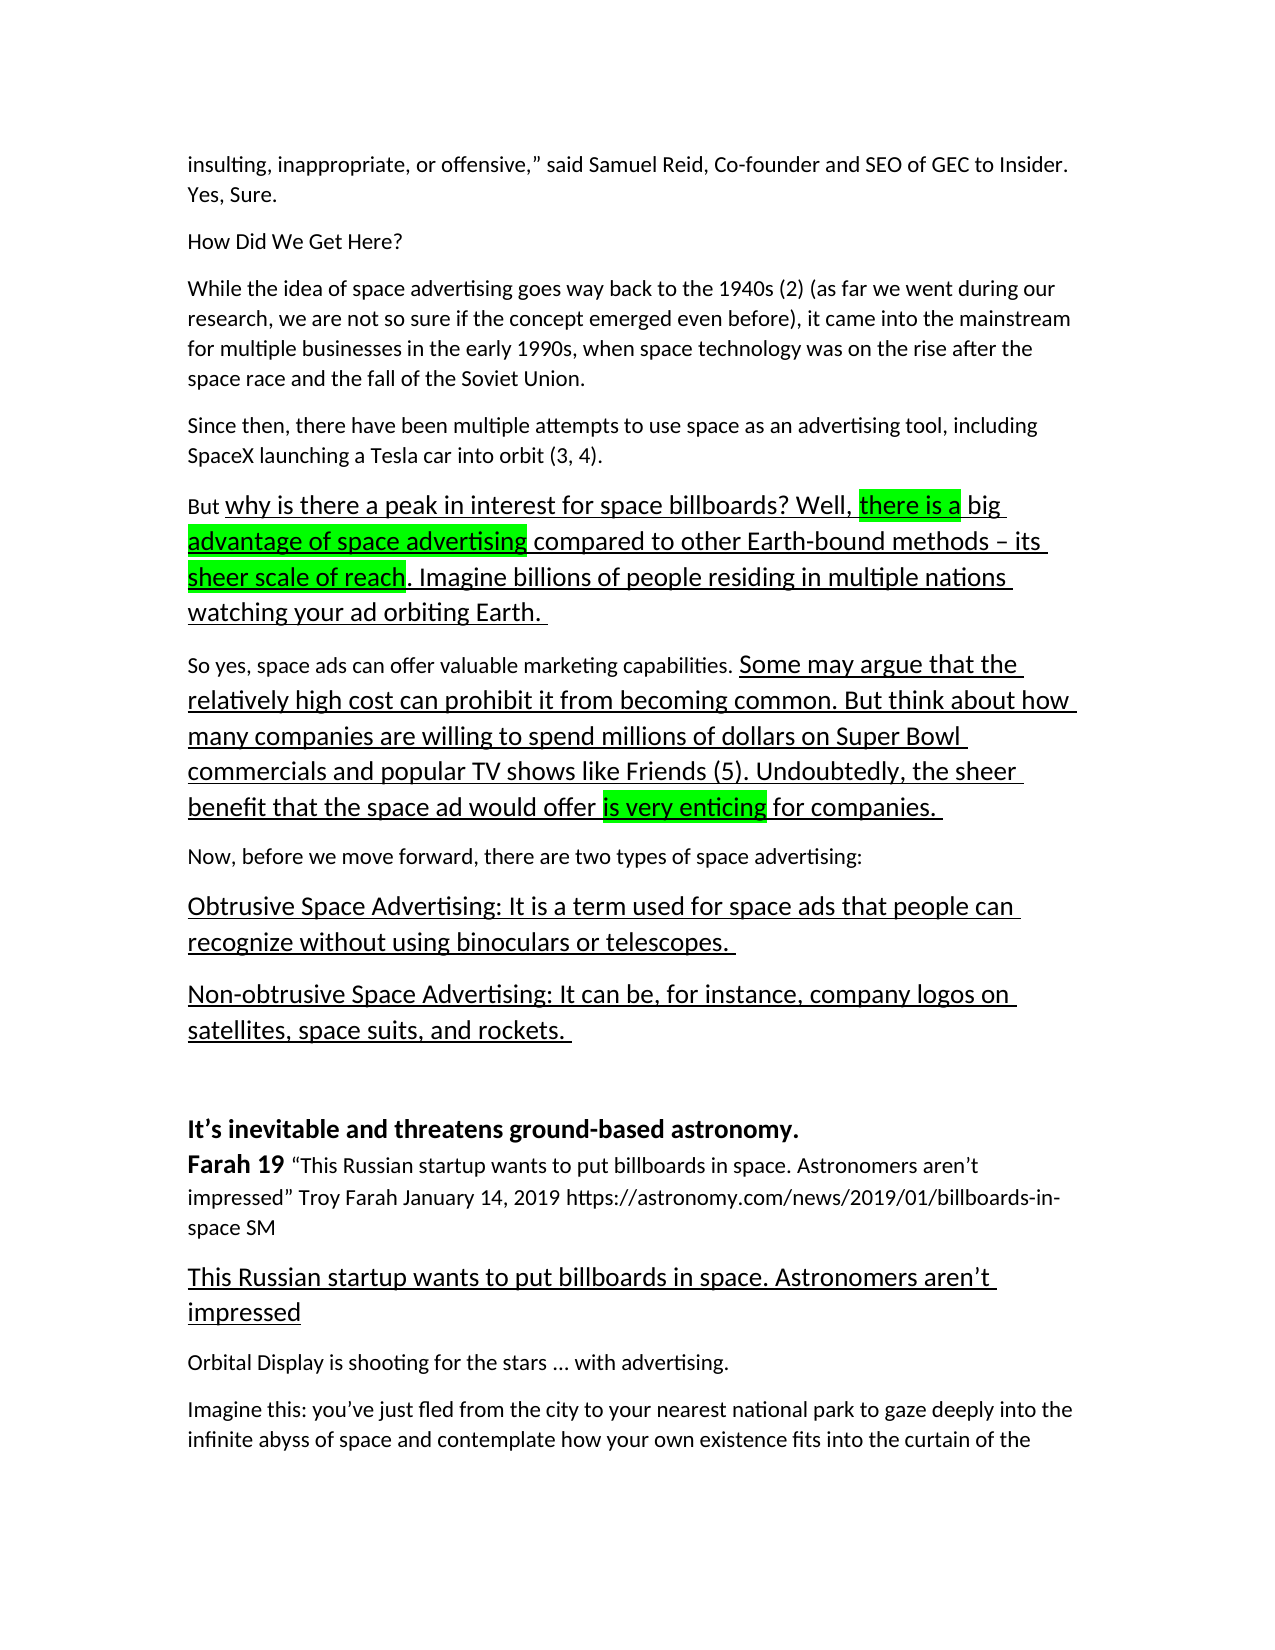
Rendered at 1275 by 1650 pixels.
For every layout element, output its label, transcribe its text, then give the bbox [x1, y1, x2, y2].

text Obtrusive Space Advertising: It is a term used for space ads that people can recognize without using binoculars or telescopes. [187, 889, 1087, 958]
text But why is there a peak in interest for space billboards? Well, there is a big advantage of space advertising compared to other Earth-bound methods – its sheer scale of reach. Imagine billions of people residing in multiple nations watching your ad orbiting Earth. [187, 488, 1087, 628]
subtitle It’s inevitable and threatens ground-based astronomy. [187, 1112, 1087, 1145]
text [187, 150, 1087, 208]
text While the idea of space advertising goes way back to the 1940s (2) (as far we went during our research, we are not so sure if the concept emerged even before), it came into the mainstream for multiple businesses in the early 1990s, when space technology was on the rise after the space race and the fall of the Soviet Union. [187, 274, 1087, 393]
text Non-obtrusive Space Advertising: It can be, for instance, company logos on satellites, space suits, and rockets. [187, 977, 1087, 1046]
text Now, before we move forward, there are two types of space advertising: [187, 842, 1087, 871]
text How Did We Get Here? [187, 227, 1087, 255]
text This Russian startup wants to put billboards in space. Astronomers aren’t impressed [187, 1260, 1087, 1329]
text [187, 1395, 1087, 1453]
text Orbital Display is shooting for the stars ... with advertising. [187, 1348, 1087, 1376]
text So yes, space ads can offer valuable marketing capabilities. Some may argue that the relatively high cost can prohibit it from becoming common. But think about how many companies are willing to spend millions of dollars on Super Bowl commercials and popular TV shows like Friends (5). Undoubtedly, the sheer benefit that the space ad would offer is very enticing for companies. [187, 648, 1087, 823]
text Since then, there have been multiple attempts to use space as an advertising tool, including SpaceX launching a Tesla car into orbit (3, 4). [187, 411, 1087, 470]
text Farah 19 “This Russian startup wants to put billboards in space. Astronomers aren’t impressed” Troy Farah January 14, 2019 https://astronomy.com/news/2019/01/billboards-in-space SM [187, 1148, 1087, 1241]
